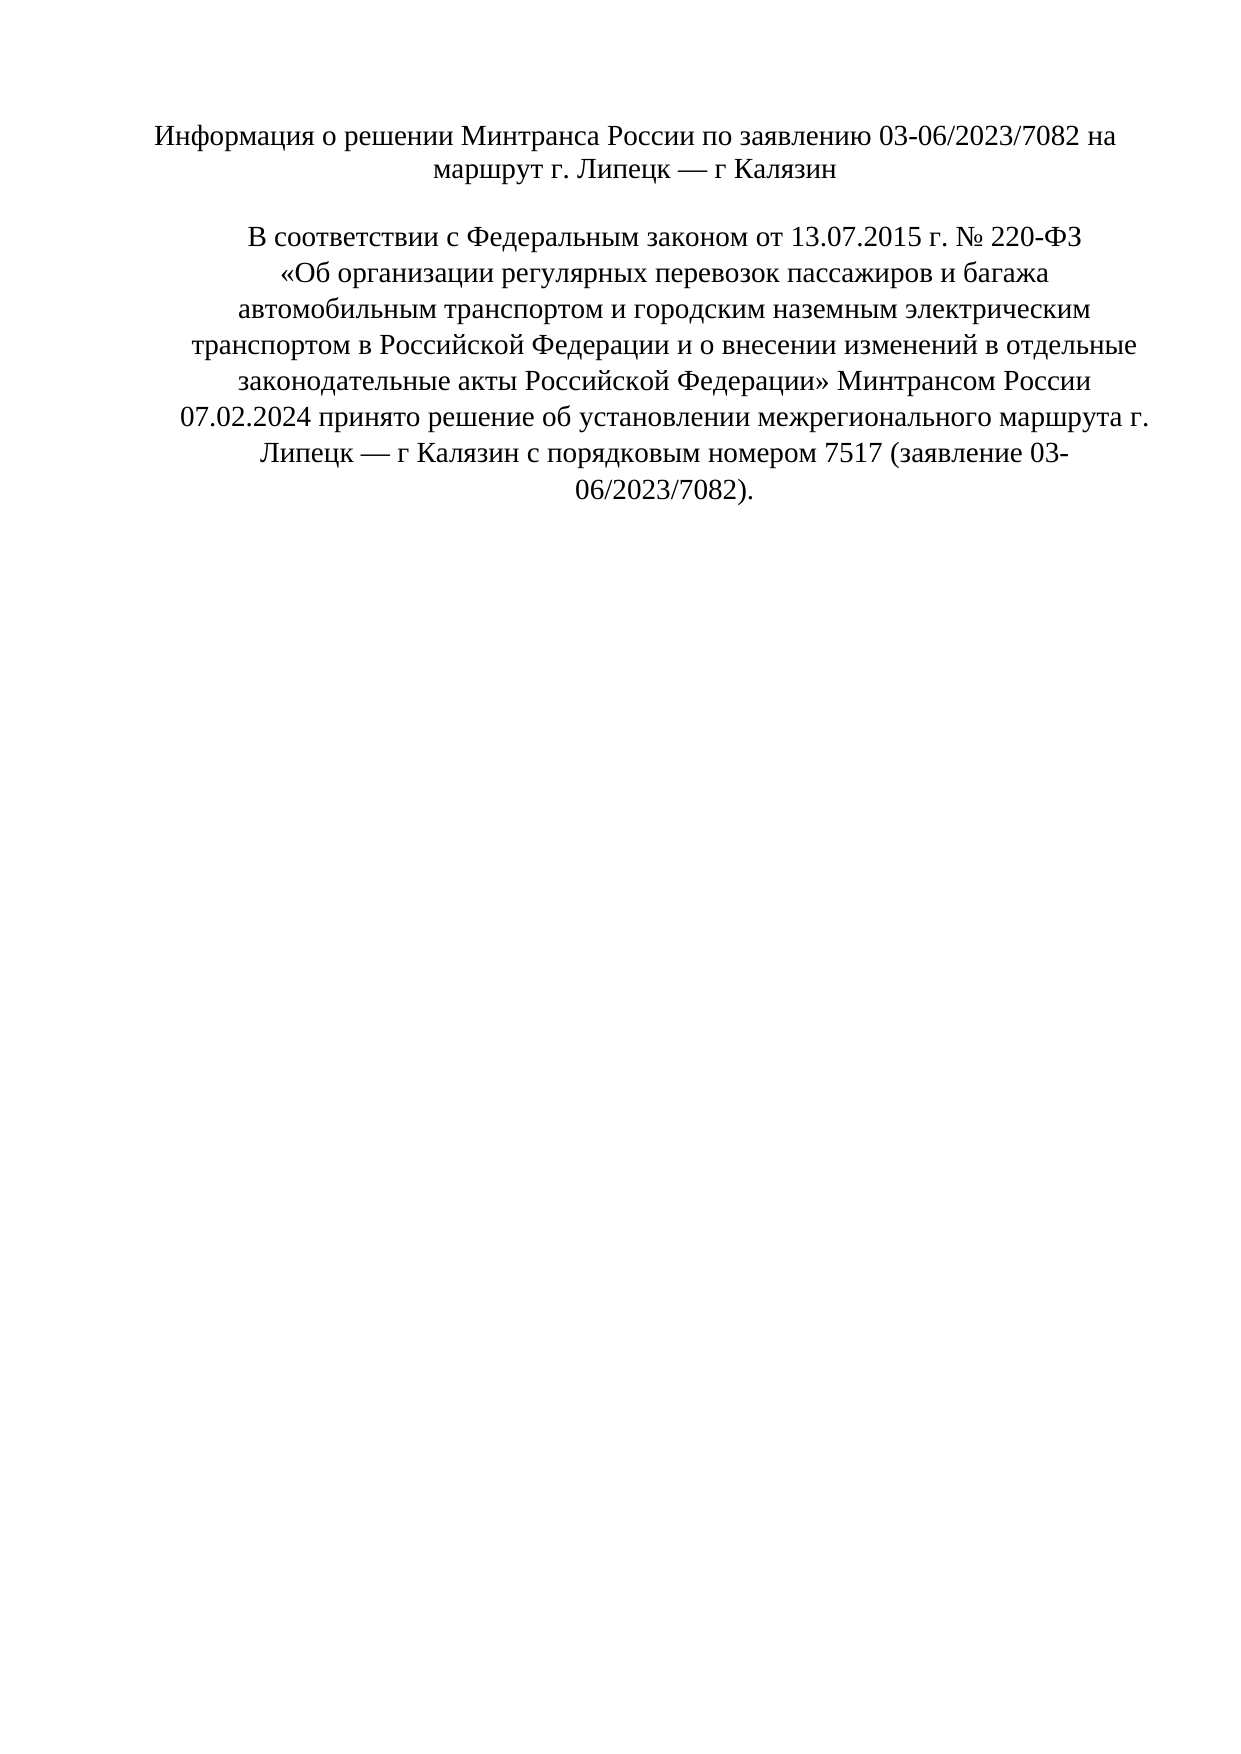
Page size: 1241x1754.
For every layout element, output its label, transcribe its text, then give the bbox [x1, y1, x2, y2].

text В соответствии с Федеральным законом от 13.07.2015 г. № 220-ФЗ «Об организации регулярных перевозок пассажиров и багажа автомобильным транспортом и городским наземным электрическим транспортом в Российской Федерации и о внесении изменений в отдельные законодательные акты Российской Федерации» Минтрансом России 07.02.2024 принято решение об установлении межрегионального маршрута г. Липецк — г Калязин с порядковым номером 7517 (заявление 03-06/2023/7082). [177, 219, 1152, 505]
text Информация о решении Минтранса России по заявлению 03-06/2023/7082 на маршрут г. Липецк — г Калязин [118, 118, 1152, 185]
